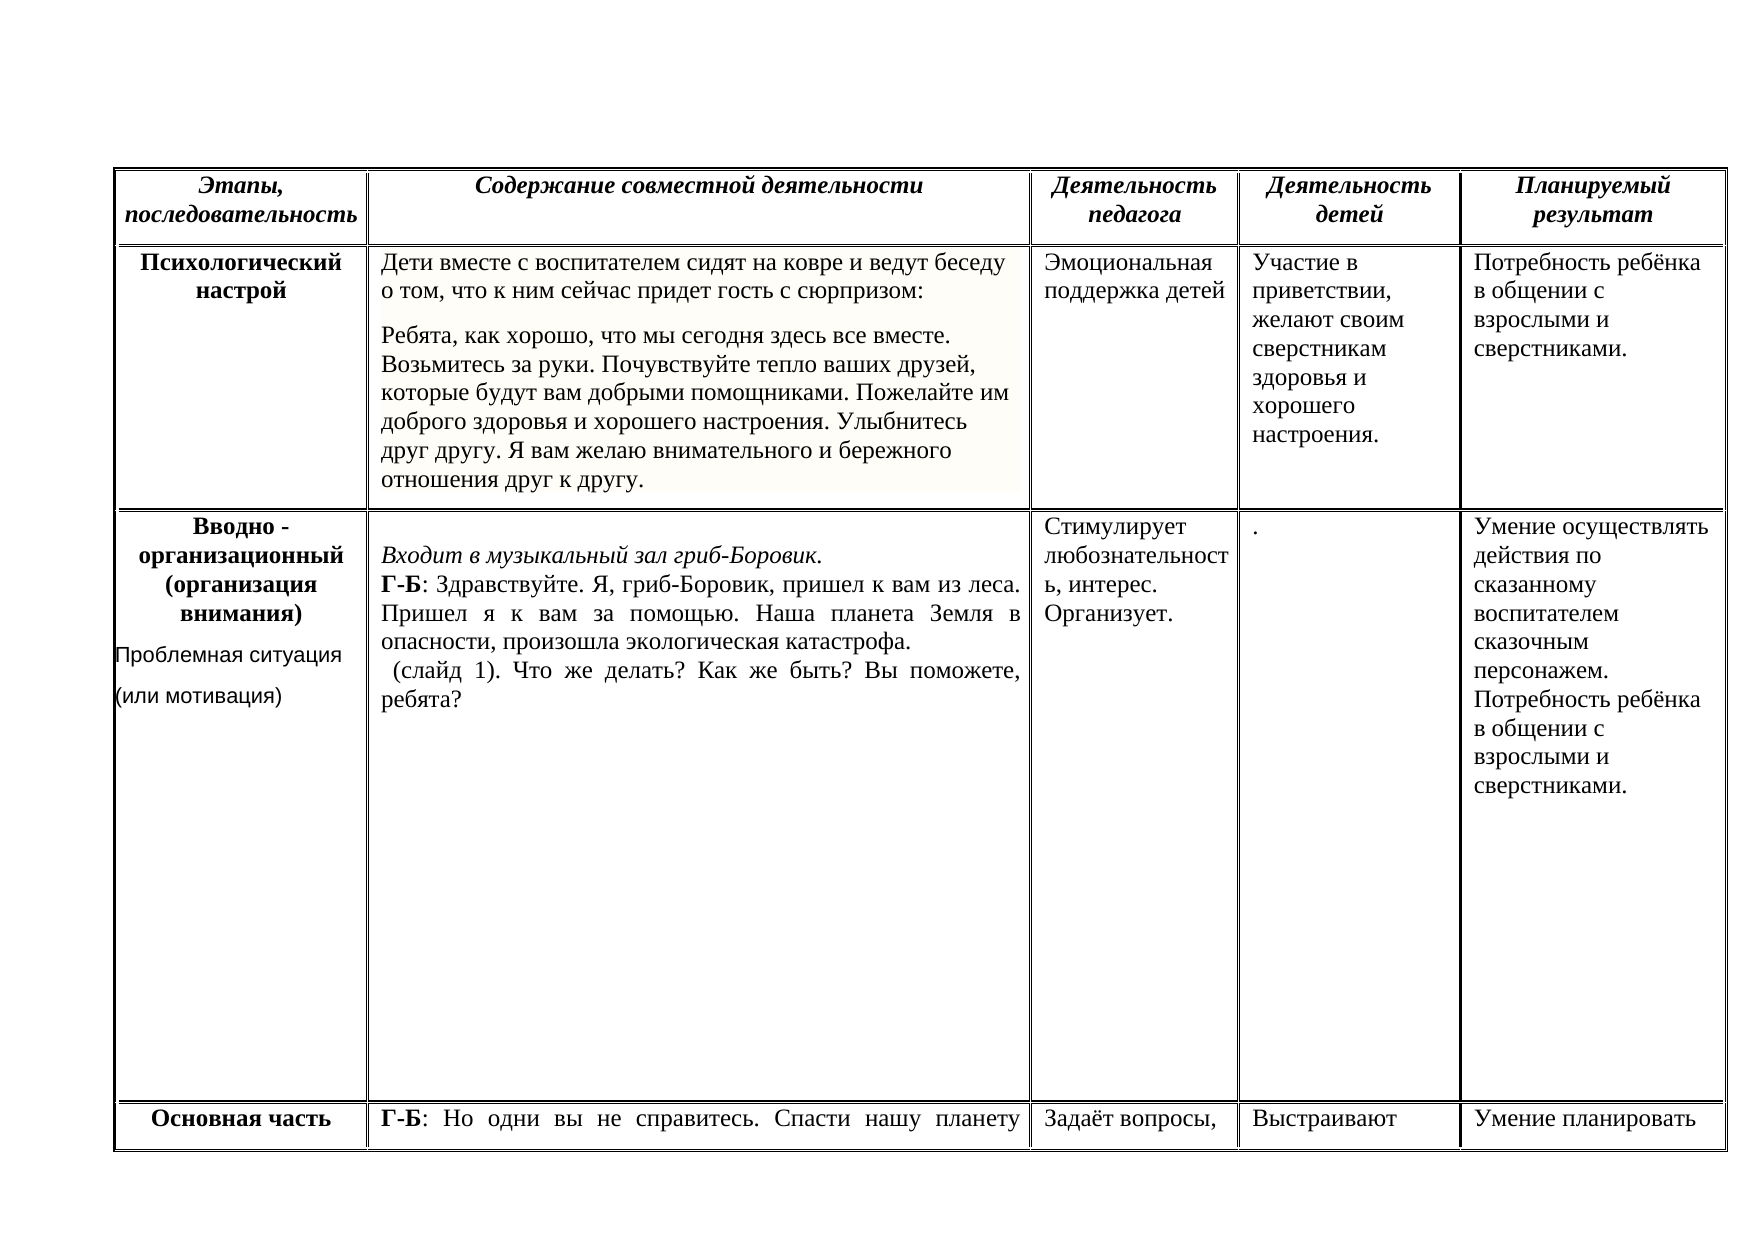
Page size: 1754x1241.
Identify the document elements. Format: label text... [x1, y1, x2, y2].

table_cell Стимулирует любознательность, интерес. Организует. [1032, 512, 1237, 1100]
table_header Этапы, последовательность [116, 171, 368, 244]
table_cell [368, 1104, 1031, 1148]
table_cell Умение осуществлять действия по сказанному воспитателем сказочным персонажем. Потребность ребёнка в общении с взрослыми и сверстниками. [1462, 508, 1725, 1100]
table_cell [1239, 1104, 1460, 1148]
table_header Планируемый результат [1460, 171, 1725, 244]
table_cell Эмоциональная поддержка детей [1032, 247, 1237, 508]
table_cell Входит в музыкальный зал гриб-Боровик. Г-Б: Здравствуйте. Я, гриб-Боровик, пришел к вам из леса. Пришел я к вам за помощью. Наша планета Земля в опасности, произошла экологическая катастрофа. (слайд 1). Что же делать? Как же быть? Вы поможете, ребята? [369, 512, 1029, 1100]
table_cell Участие в приветствии, желают своим сверстникам здоровья и хорошего настроения. [1240, 247, 1459, 508]
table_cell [1031, 1104, 1239, 1148]
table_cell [1460, 1100, 1725, 1148]
table_header Деятельность детей [1239, 171, 1460, 244]
table_cell Дети вместе с воспитателем сидят на ковре и ведут беседу о том, что к ним сейчас придет гость с сюрпризом: Ребята, как хорошо, что мы сегодня здесь все вместе. Возьмитесь за руки. Почувствуйте тепло ваших друзей, которые будут вам добрыми помощниками. Пожелайте им доброго здоровья и хорошего настроения. Улыбнитесь друг другу. Я вам желаю внимательного и бережного отношения друг к другу. [369, 247, 1029, 508]
table_cell Психологический настрой [115, 244, 368, 508]
table_cell Основная часть [116, 1100, 368, 1148]
table_cell . [1240, 512, 1459, 1100]
table_cell Вводно - организационный (организация внимания) Проблемная ситуация (или мотивация) [116, 508, 366, 1100]
table_header Деятельность педагога [1031, 171, 1239, 244]
table_header Содержание совместной деятельности [368, 171, 1031, 244]
table_cell Потребность ребёнка в общении с взрослыми и сверстниками. [1460, 244, 1726, 508]
